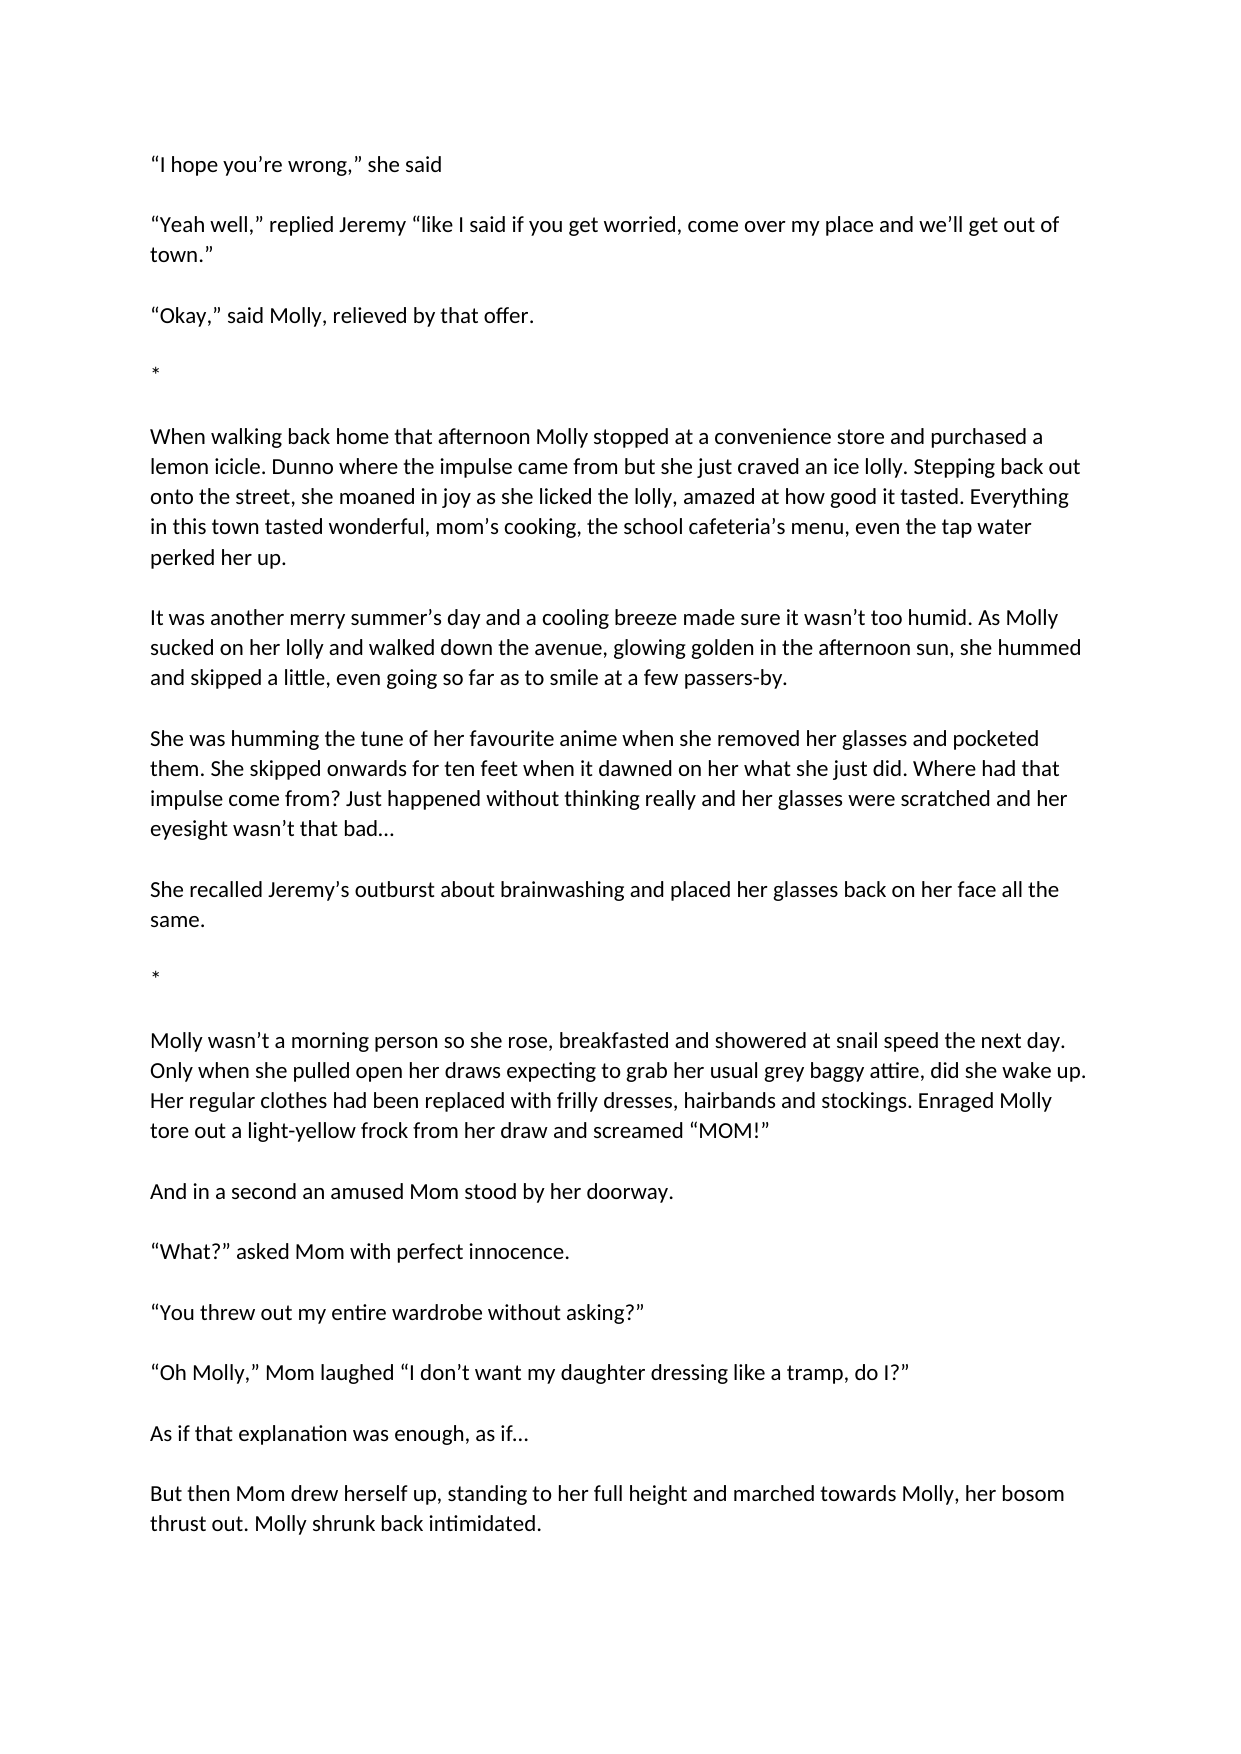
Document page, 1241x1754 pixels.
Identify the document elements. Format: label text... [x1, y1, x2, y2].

text When walking back home that afternoon Molly stopped at a convenience store and purchased a lemon icicle. Dunno where the impulse came from but she just craved an ice lolly. Stepping back out onto the street, she moaned in joy as she licked the lolly, amazed at how good it tasted. Everything in this town tasted wonderful, mom’s cooking, the school cafeteria’s menu, even the tap water perked her up. [150, 422, 1090, 571]
text “Oh Molly,” Mom laughed “I don’t want my daughter dressing like a tramp, do I?” As if that explanation was enough, as if… [150, 1358, 1090, 1447]
text * [150, 966, 1090, 994]
text Molly wasn’t a morning person so she rose, breakfasted and showered at snail speed the next day. Only when she pulled open her draws expecting to grab her usual grey baggy attire, did she wake up. Her regular clothes had been replaced with frilly dresses, hairbands and stockings. Enraged Molly tore out a light-yellow frock from her draw and screamed “MOM!” [150, 1026, 1090, 1145]
text She recalled Jeremy’s outburst about brainwashing and placed her glasses back on her face all the same. [150, 875, 1090, 933]
text “I hope you’re wrong,” she said [150, 150, 1090, 178]
text And in a second an amused Mom stood by her doorway. [150, 1177, 1090, 1205]
text * [150, 361, 1090, 389]
text “Yeah well,” replied Jeremy “like I said if you get worried, come over my place and we’ll get out of town.” [150, 210, 1090, 269]
text But then Mom drew herself up, standing to her full height and marched towards Molly, her bosom thrust out. Molly shrunk back intimidated. [150, 1479, 1090, 1537]
text “What?” asked Mom with perfect innocence. [150, 1237, 1090, 1266]
text She was humming the tune of her favourite anime when she removed her glasses and pocketed them. She skipped onwards for ten feet when it dawned on her what she just did. Where had that impulse come from? Just happened without thinking really and her glasses were scratched and her eyesight wasn’t that bad… [150, 724, 1090, 843]
text “Okay,” said Molly, relieved by that offer. [150, 301, 1090, 329]
text It was another merry summer’s day and a cooling breeze made sure it wasn’t too humid. As Molly sucked on her lolly and walked down the avenue, glowing golden in the afternoon sun, she hummed and skipped a little, even going so far as to smile at a few passers-by. [150, 603, 1090, 692]
text “You threw out my entire wardrobe without asking?” [150, 1298, 1090, 1326]
